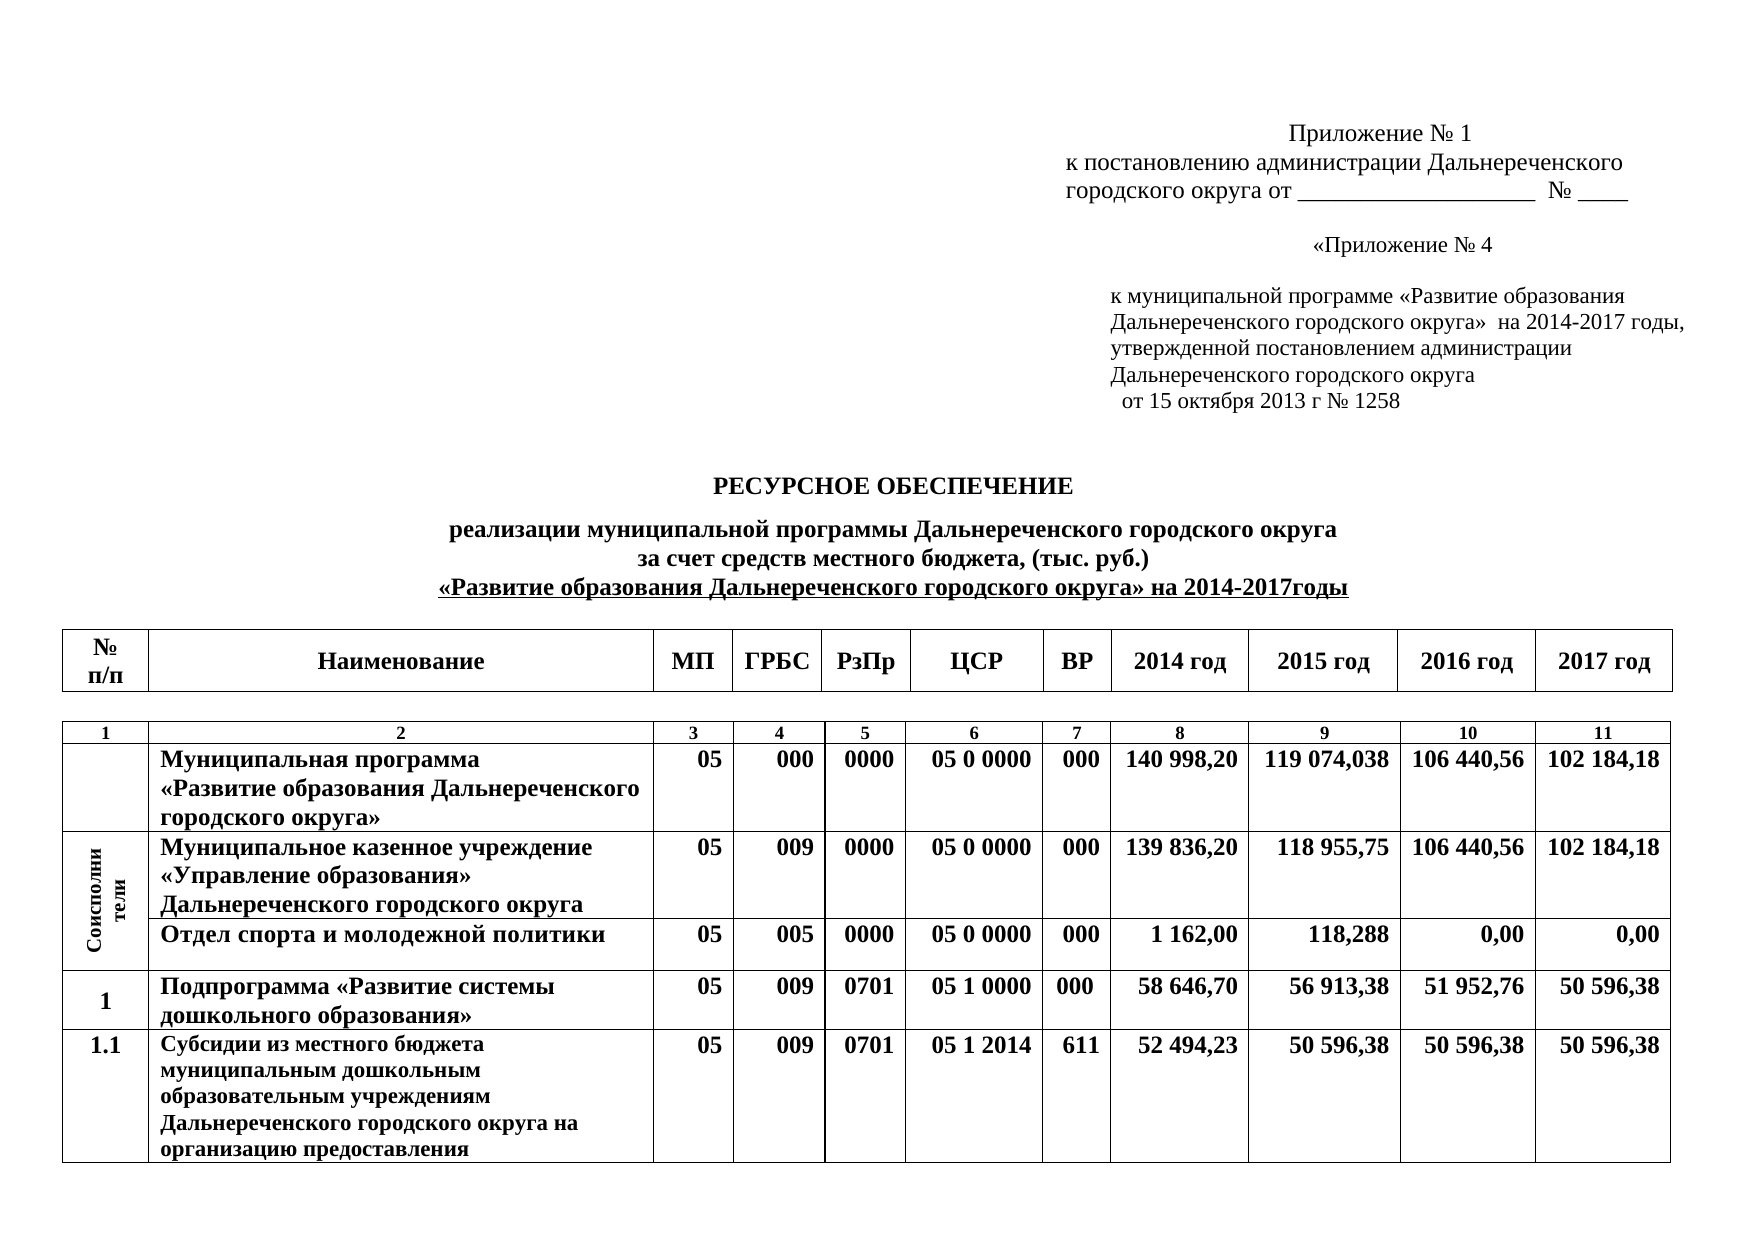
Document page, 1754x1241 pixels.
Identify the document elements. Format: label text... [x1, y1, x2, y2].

table_header 5 [826, 722, 905, 743]
table_cell 05 [654, 1030, 733, 1162]
table_cell 139 836,20 [1111, 832, 1248, 918]
table_cell Муниципальное казенное учреждение «Управление образования» Дальнереченского городского округа [149, 832, 653, 918]
text «Развитие образования Дальнереченского городского округа» на 2014-2017годы [92, 572, 1695, 600]
table_cell 102 184,18 [1536, 832, 1670, 918]
table_cell Муниципальная программа «Развитие образования Дальнереченского городского округа» [149, 744, 653, 831]
table_cell 05 [654, 744, 733, 831]
table_header 3 [654, 722, 733, 743]
table_header 4 [734, 722, 824, 743]
table_cell 005 [734, 919, 824, 970]
text РЕСУРСНОЕ ОБЕСПЕЧЕНИЕ [92, 471, 1695, 500]
text реализации муниципальной программы Дальнереченского городского округа [92, 514, 1695, 543]
table_cell 0000 [826, 744, 905, 831]
table_cell 000 [1043, 744, 1110, 831]
table_cell 000 [1043, 919, 1110, 970]
table_cell 52 494,23 [1111, 1030, 1248, 1162]
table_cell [149, 1030, 653, 1162]
table_header от 15 октября № 1258 [1110, 387, 1650, 413]
table_cell 140 998,20 [1111, 744, 1248, 831]
table_cell 0000 [826, 832, 905, 918]
table_cell 118 955,75 [1249, 832, 1400, 918]
table_header 9 [1249, 722, 1400, 743]
table_cell 1 162,00 [1111, 919, 1248, 970]
table_header 2015 год [1249, 630, 1397, 691]
table_cell 009 [734, 1030, 824, 1162]
table_cell 50 596,38 [1249, 1030, 1400, 1162]
table_cell 119 074,038 [1249, 744, 1400, 831]
table_header ВР [1044, 630, 1111, 691]
table_cell 05 0 0000 [906, 919, 1042, 970]
table_cell 05 [654, 919, 733, 970]
text за счет средств местного бюджета, (тыс. руб.) [92, 543, 1695, 572]
table_cell 05 1 0000 [906, 971, 1042, 1029]
table_cell Отдел спорта и молодежной политики [149, 919, 653, 970]
table_cell 0,00 [1401, 919, 1535, 970]
table_header 2017 год [1536, 630, 1672, 691]
table_cell Соисполни тели [63, 832, 148, 970]
table_header 1 [63, 722, 148, 743]
table_header ЦСР [911, 630, 1043, 691]
text к постановлению администрации Дальнереченского городского округа от ___________________ № ____ [1066, 147, 1695, 204]
table_header ГРБС [733, 630, 821, 691]
table_cell 05 [654, 832, 733, 918]
table_cell 118,288 [1249, 919, 1400, 970]
table_cell 106 440,56 [1401, 832, 1535, 918]
text Приложение № 1 [1066, 118, 1695, 147]
table_header 2 [149, 722, 653, 743]
table_cell 1.1 [63, 1030, 148, 1162]
table_cell 611 [1043, 1030, 1110, 1162]
table_cell 05 0 0000 [906, 744, 1042, 831]
table_header 6 [906, 722, 1042, 743]
table_cell 009 [734, 832, 824, 918]
table_cell 000 [1043, 832, 1110, 918]
table_cell 51 952,76 [1401, 971, 1535, 1029]
table_cell 0000 [826, 919, 905, 970]
table_header Наименование [149, 630, 653, 691]
table_header 2014 год [1112, 630, 1248, 691]
table_cell 000 [1043, 971, 1110, 1029]
table_cell 58 646,70 [1111, 971, 1248, 1029]
table_cell 000 [734, 744, 824, 831]
text «Приложение № 4 [1110, 231, 1695, 257]
table_cell 05 1 2014 [906, 1030, 1042, 1162]
table_cell 106 440,56 [1401, 744, 1535, 831]
table_header 8 [1111, 722, 1248, 743]
table_cell 0701 [826, 1030, 905, 1162]
table_cell 50 596,38 [1536, 971, 1670, 1029]
table_cell 1 [63, 971, 148, 1029]
table_cell [63, 744, 148, 831]
table_cell 05 0 0000 [906, 832, 1042, 918]
table_cell 05 [654, 971, 733, 1029]
table_header № п/п [63, 630, 148, 691]
table_header 11 [1536, 722, 1670, 743]
text утвержденной постановлением администрации Дальнереченского городского округа [1110, 334, 1695, 387]
text к муниципальной программе «Развитие образования Дальнереченского городского округа» на 2014-2017 годы, [1110, 282, 1695, 334]
table_cell Подпрограмма «Развитие системы дошкольного образования» [149, 971, 653, 1029]
table_cell 56 913,38 [1249, 971, 1400, 1029]
table_cell 0701 [826, 971, 905, 1029]
table_cell 50 596,38 [1536, 1030, 1670, 1162]
table_cell 50 596,38 [1401, 1030, 1535, 1162]
table_header 10 [1401, 722, 1535, 743]
table_cell 102 184,18 [1536, 744, 1670, 831]
table_cell 0,00 [1536, 919, 1670, 970]
table_header МП [654, 630, 732, 691]
table_header 7 [1043, 722, 1110, 743]
table_header 2016 год [1398, 630, 1535, 691]
table_header РзПр [822, 630, 910, 691]
table_cell 009 [734, 971, 824, 1029]
